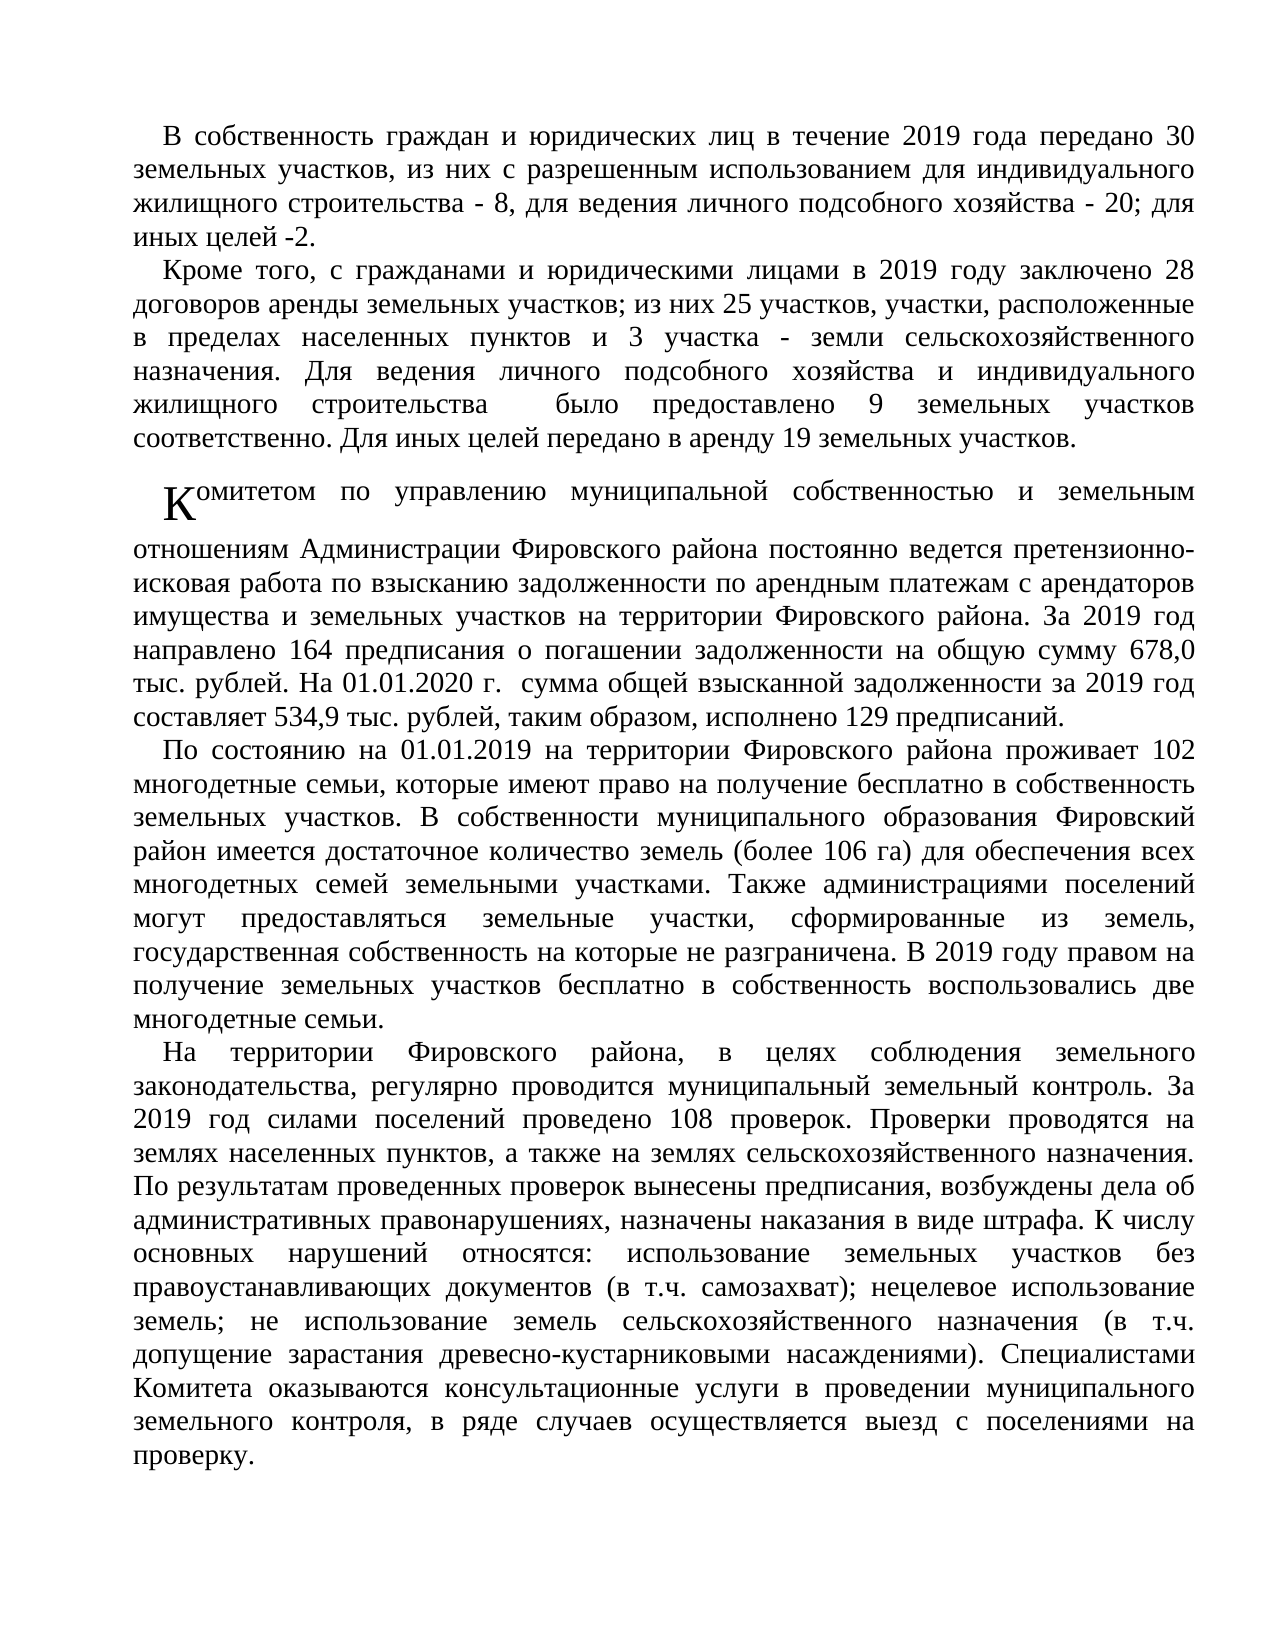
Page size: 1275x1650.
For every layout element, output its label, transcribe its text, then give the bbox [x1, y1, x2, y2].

text Комитетом по управлению муниципальной собственностью и земельным отношениям Администрации Фировского района постоянно ведется претензионно-исковая работа по взысканию задолженности по арендным платежам с арендаторов имущества и земельных участков на территории Фировского района. За 2019 год направлено 164 предписания о погашении задолженности на общую сумму 678,0 тыс. рублей. На 01.01.2020 г. сумма общей взысканной задолженности за 2019 год составляет 534,9 тыс. рублей, таким образом, исполнено 129 предписаний. [133, 453, 1196, 732]
text На территории Фировского района, в целях соблюдения земельного законодательства, регулярно проводится муниципальный земельный контроль. За 2019 год силами поселений проведено 108 проверок. Проверки проводятся на землях населенных пунктов, а также на землях сельскохозяйственного назначения. По результатам проведенных проверок вынесены предписания, возбуждены дела об административных правонарушениях, назначены наказания в виде штрафа. К числу основных нарушений относятся: использование земельных участков без правоустанавливающих документов (в т.ч. самозахват); нецелевое использование земель; не использование земель сельскохозяйственного назначения (в т.ч. допущение зарастания древесно-кустарниковыми насаждениями). Специалистами Комитета оказываются консультационные услуги в проведении муниципального земельного контроля, в ряде случаев осуществляется выезд с поселениями на проверку. [133, 1034, 1196, 1470]
text В собственность граждан и юридических лиц в течение 2019 года передано 30 земельных участков, из них с разрешенным использованием для индивидуального жилищного строительства - 8, для ведения личного подсобного хозяйства - 20; для иных целей -2. [133, 118, 1196, 252]
text Кроме того, с гражданами и юридическими лицами в 2019 году заключено 28 договоров аренды земельных участков; из них 25 участков, участки, расположенные в пределах населенных пунктов и 3 участка - земли сельскохозяйственного назначения. Для ведения личного подсобного хозяйства и индивидуального жилищного строительства было предоставлено 9 земельных участков соответственно. Для иных целей передано в аренду 19 земельных участков. [133, 252, 1196, 453]
text По состоянию на 01.01.2019 на территории Фировского района проживает 102 многодетные семьи, которые имеют право на получение бесплатно в собственность земельных участков. В собственности муниципального образования Фировский район имеется достаточное количество земель (более 106 га) для обеспечения всех многодетных семей земельными участками. Также администрациями поселений могут предоставляться земельные участки, сформированные из земель, государственная собственность на которые не разграничена. В 2019 году правом на получение земельных участков бесплатно в собственность воспользовались две многодетные семьи. [133, 732, 1196, 1034]
